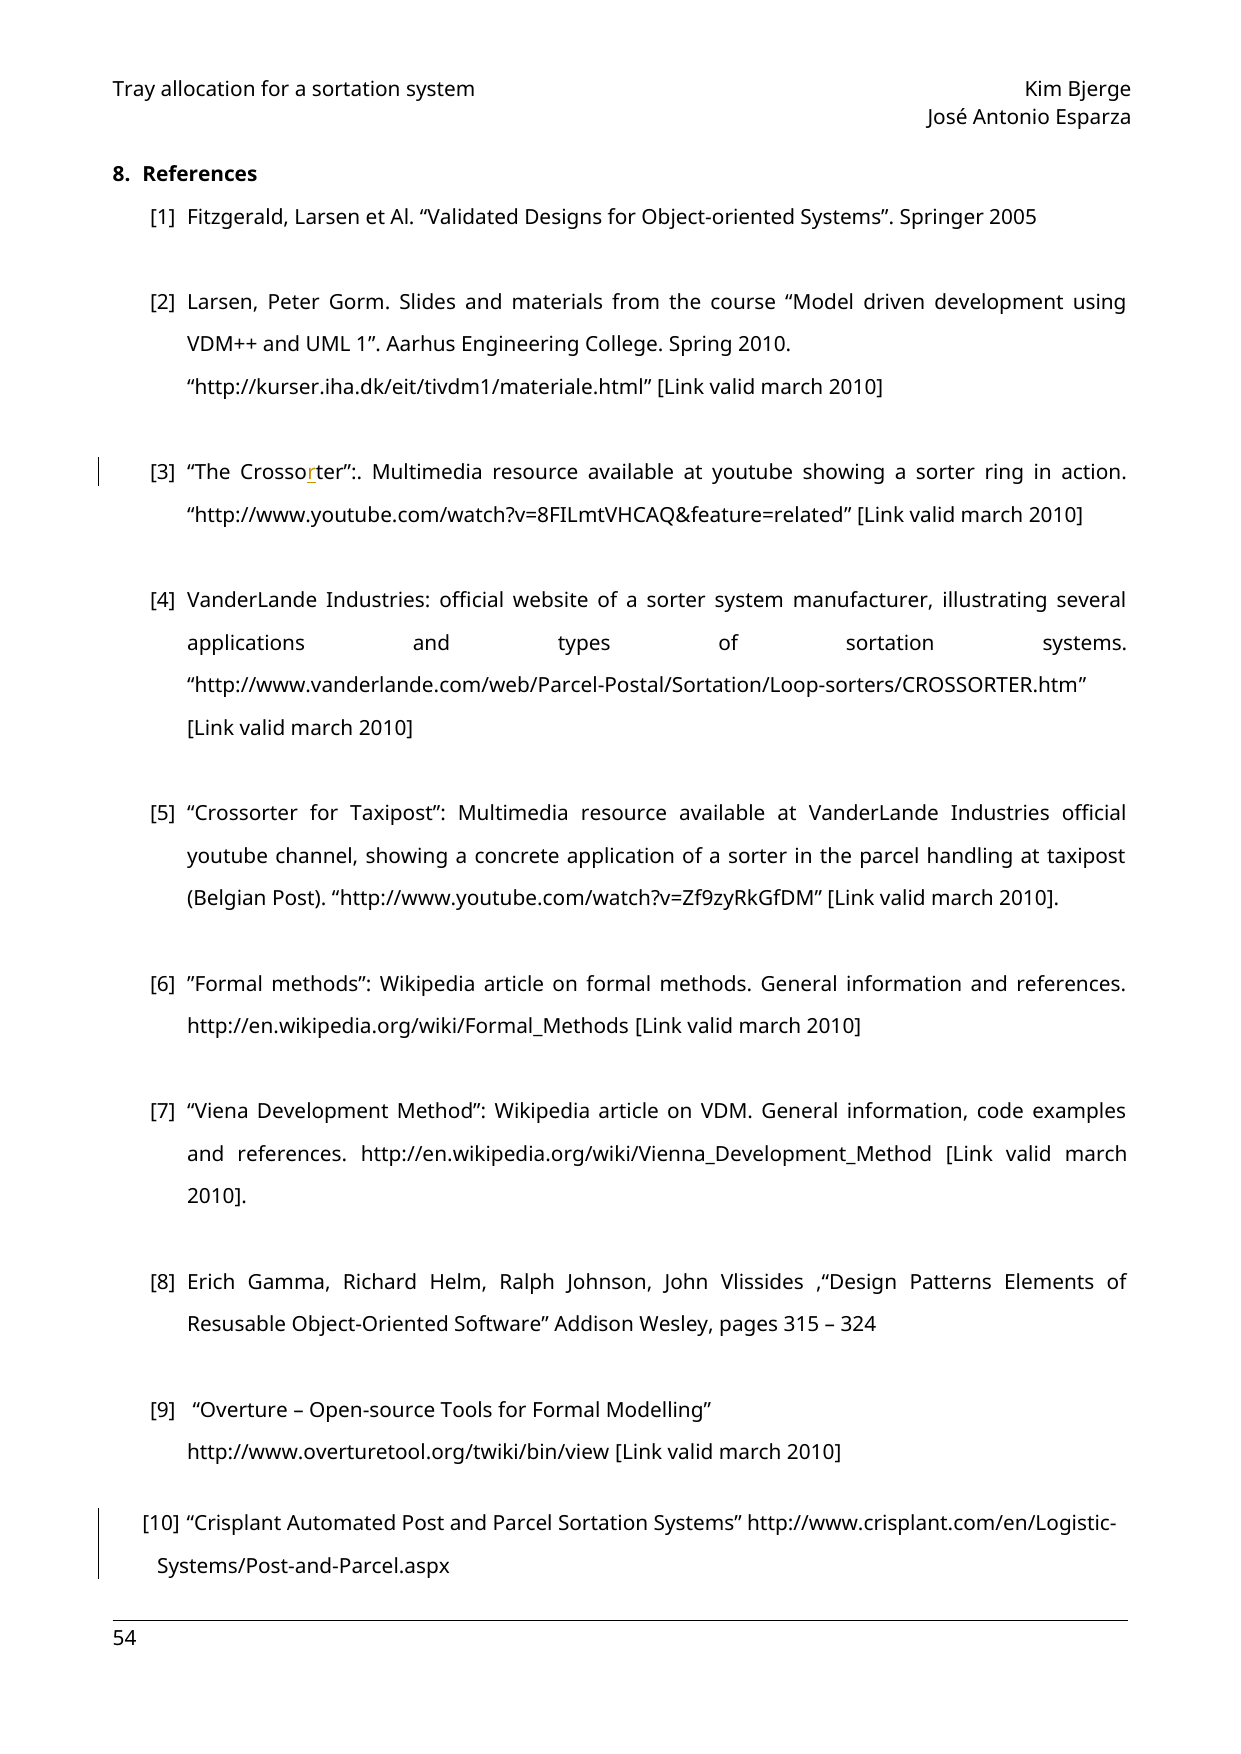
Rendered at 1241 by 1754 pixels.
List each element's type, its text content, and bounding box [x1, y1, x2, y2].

list ”Formal methods”: Wikipedia article on formal methods. General information and references. http://en.wikipedia.org/wiki/Formal_Methods [Link valid march 2010] [150, 969, 1128, 1040]
list Erich Gamma, Richard Helm, Ralph Johnson, John Vlissides ,“Design Patterns Elements of Resusable Object-Oriented Software” Addison Wesley, pages 315 – 324 [150, 1267, 1128, 1338]
subtitle References [112, 159, 1128, 188]
list “Viena Development Method”: Wikipedia article on VDM. General information, code examples and references. http://en.wikipedia.org/wiki/Vienna_Development_Method [Link valid march 2010]. [150, 1096, 1128, 1210]
list “http://kurser.iha.dk/eit/tivdm1/materiale.html” [Link valid march 2010] [187, 372, 1128, 401]
list “Crisplant Automated Post and Parcel Sortation Systems” http://www.crisplant.com/en/Logistic-Systems/Post-and-Parcel.aspx [142, 1508, 1128, 1579]
list Larsen, Peter Gorm. Slides and materials from the course “Model driven development using VDM++ and UML 1”. Aarhus Engineering College. Spring 2010. [150, 287, 1128, 358]
list “Crossorter for Taxipost”: Multimedia resource available at VanderLande Industries official youtube channel, showing a concrete application of a sorter in the parcel handling at taxipost (Belgian Post). “http://www.youtube.com/watch?v=Zf9zyRkGfDM” [Link valid march 2010]. [150, 798, 1128, 912]
list “Overture – Open-source Tools for Formal Modelling” http://www.overturetool.org/twiki/bin/view [Link valid march 2010] [150, 1395, 1128, 1466]
list VanderLande Industries: official website of a sorter system manufacturer, illustrating several applications and types of sortation systems. “http://www.vanderlande.com/web/Parcel-Postal/Sortation/Loop-sorters/CROSSORTER.htm” [Link valid march 2010] [150, 585, 1128, 741]
list Fitzgerald, Larsen et Al. “Validated Designs for Object-oriented Systems”. Springer 2005 [150, 202, 1128, 230]
list “The Crossoter”:. Multimedia resource available at youtube showing a sorter ring in action. “http://www.youtube.com/watch?v=8FILmtVHCAQ&feature=related” [Link valid march 2010] [150, 457, 1128, 528]
